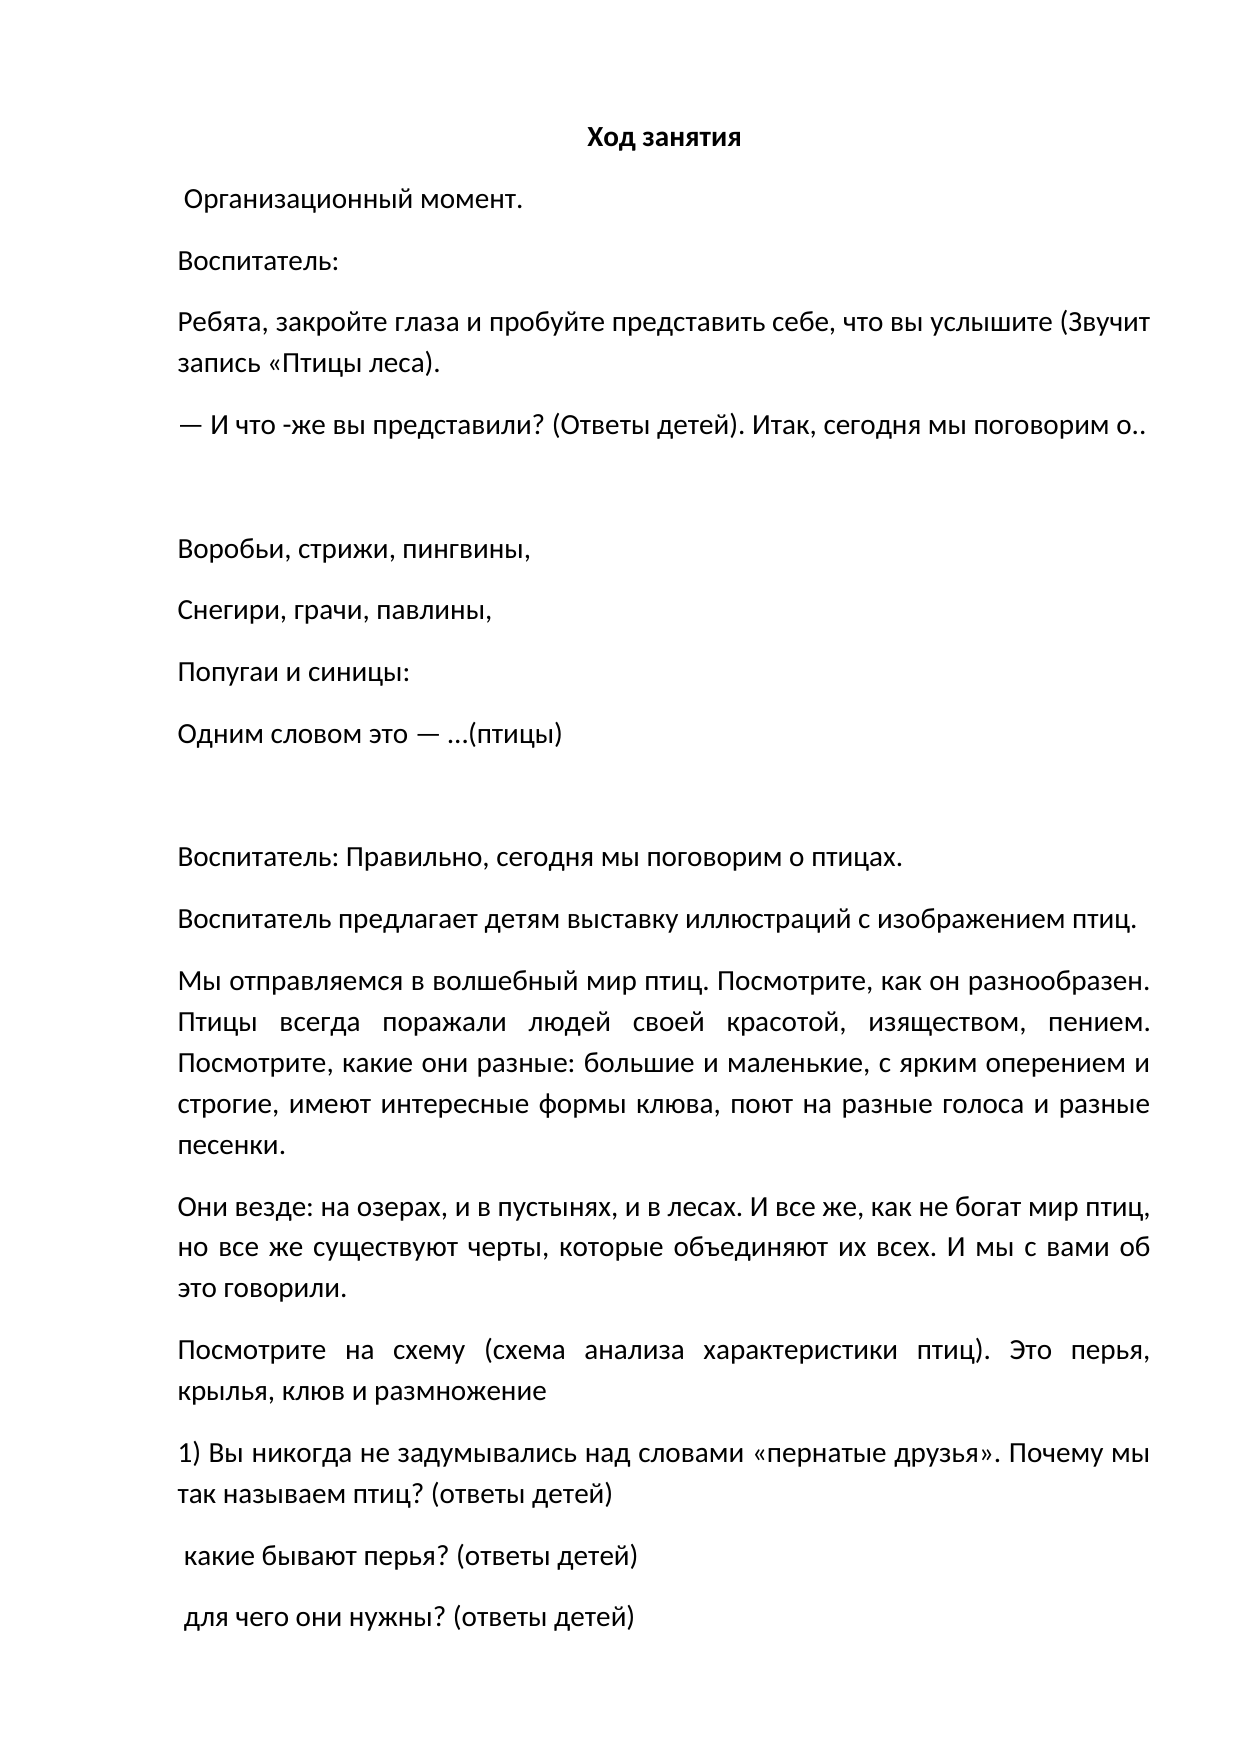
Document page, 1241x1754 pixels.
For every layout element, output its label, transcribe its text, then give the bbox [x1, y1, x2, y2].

text для чего они нужны? (ответы детей) [177, 1598, 1152, 1634]
text Они везде: на озерах, и в пустынях, и в лесах. И все же, как не богат мир птиц, но все же существуют черты, которые объединяют их всех. И мы с вами об это говорили. [177, 1188, 1152, 1305]
text Снегири, грачи, павлины, [177, 591, 1152, 627]
text какие бывают перья? (ответы детей) [177, 1537, 1152, 1572]
text Организационный момент. [177, 180, 1152, 216]
text Воспитатель предлагает детям выставку иллюстраций с изображением птиц. [177, 900, 1152, 936]
text Ход занятия [177, 118, 1152, 154]
text Ребята, закройте глаза и пробуйте представить себе, что вы услышите (Звучит запись «Птицы леса). [177, 303, 1152, 380]
text Попугаи и синицы: [177, 653, 1152, 689]
text 1) Вы никогда не задумывались над словами «пернатые друзья». Почему мы так называем птиц? (ответы детей) [177, 1434, 1152, 1511]
text Воспитатель: [177, 242, 1152, 277]
text Посмотрите на схему (схема анализа характеристики птиц). Это перья, крылья, клюв и размножение [177, 1331, 1152, 1408]
text Воспитатель: Правильно, сегодня мы поговорим о птицах. [177, 838, 1152, 874]
text Мы отправляемся в волшебный мир птиц. Посмотрите, как он разнообразен. Птицы всегда поражали людей своей красотой, изяществом, пением. Посмотрите, какие они разные: большие и маленькие, с ярким оперением и строгие, имеют интересные формы клюва, поют на разные голоса и разные песенки. [177, 962, 1152, 1161]
text — И что -же вы представили? (Ответы детей). Итак, сегодня мы поговорим о.. [177, 406, 1152, 442]
text Воробьи, стрижи, пингвины, [177, 530, 1152, 565]
text Одним словом это — …(птицы) [177, 715, 1152, 751]
